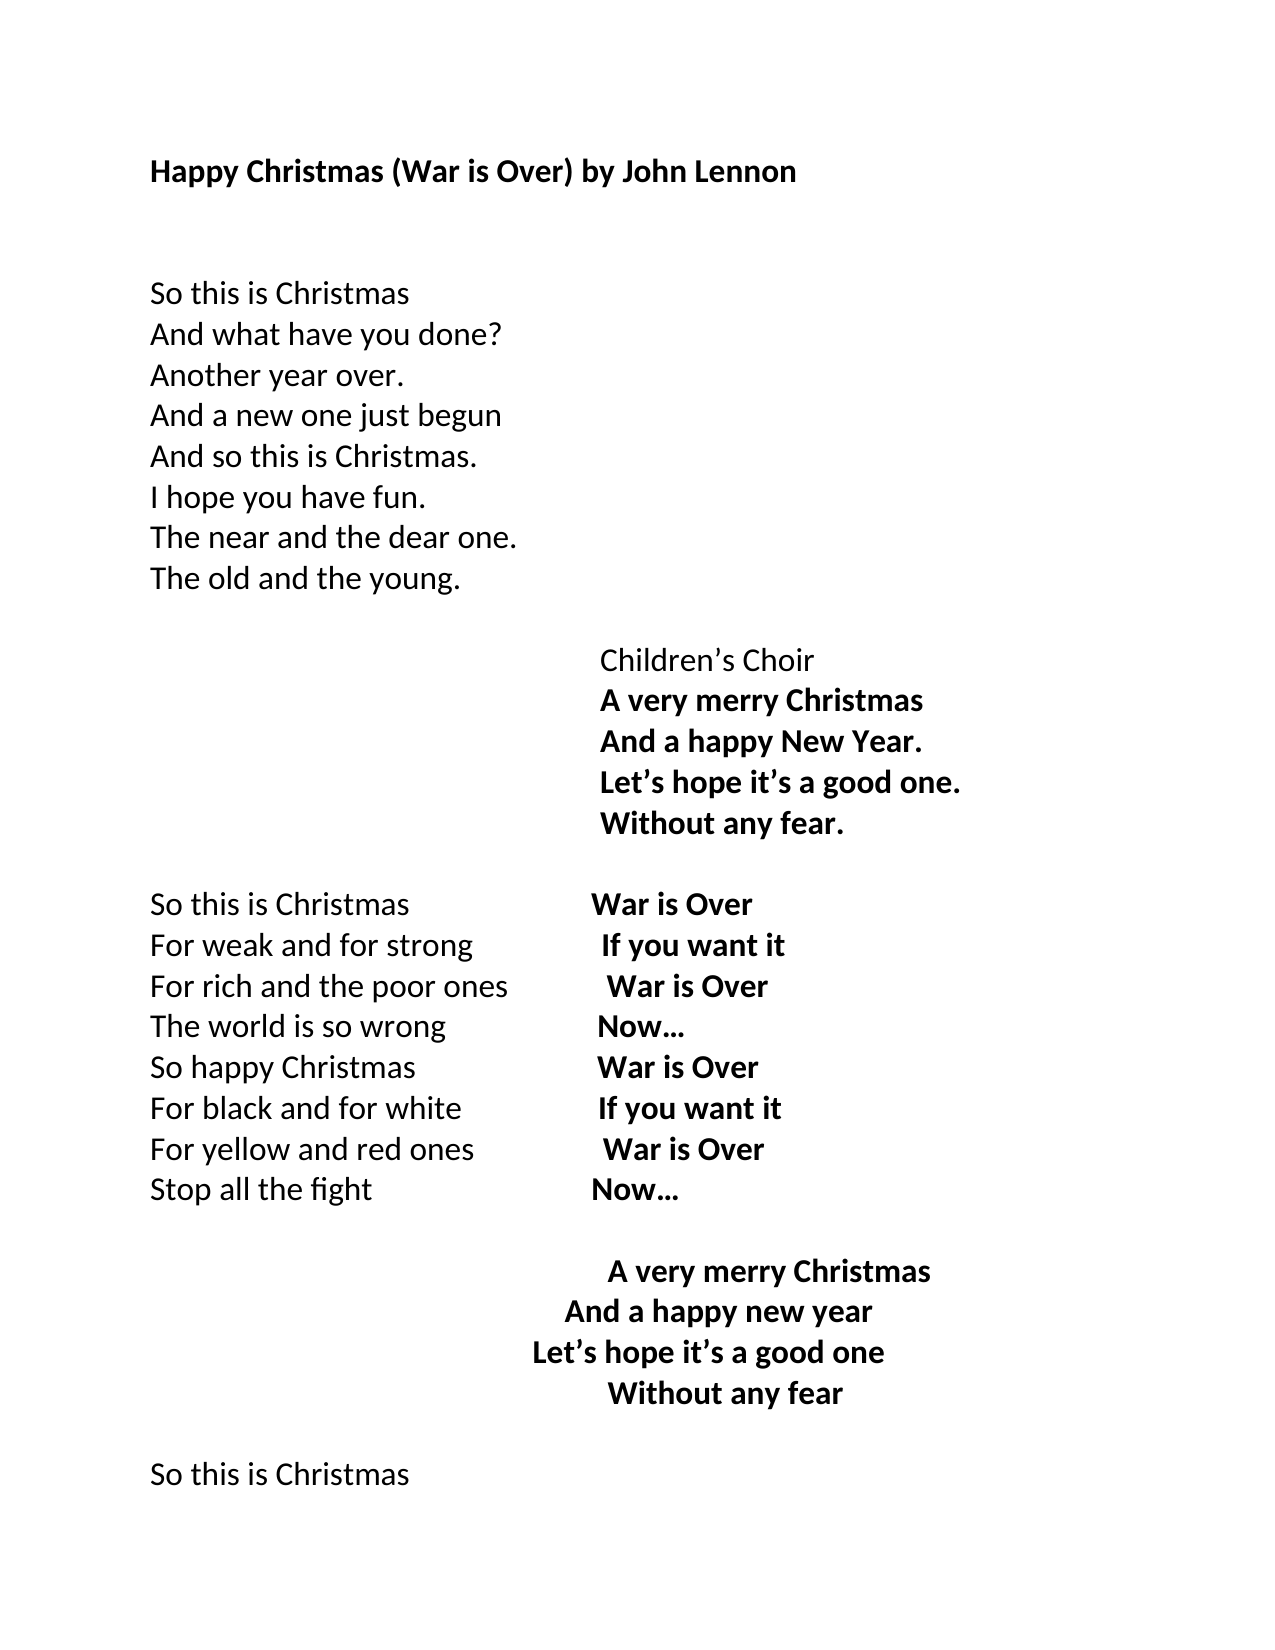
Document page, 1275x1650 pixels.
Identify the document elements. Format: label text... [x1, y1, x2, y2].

text For rich and the poor ones War is Over [150, 964, 1125, 1005]
text The near and the dear one. [150, 517, 1125, 557]
text So this is Christmas [150, 1453, 1125, 1494]
text Let’s hope it’s a good one. [525, 761, 1125, 802]
text And what have you done? [150, 313, 1125, 354]
text Another year over. [150, 354, 1125, 394]
text I hope you have fun. [150, 476, 1125, 517]
text And a happy New Year. [525, 720, 1125, 761]
text The old and the young. [150, 557, 1125, 598]
text And a happy new year [150, 1290, 1125, 1331]
text Happy Christmas (War is Over) by John Lennon [150, 150, 1125, 191]
text So happy Christmas War is Over [150, 1046, 1125, 1087]
text Without any fear [150, 1372, 1125, 1413]
text So this is Christmas War is Over [150, 883, 1125, 924]
text Children’s Choir [525, 639, 1125, 679]
text So this is Christmas [150, 272, 1125, 313]
text For weak and for strong If you want it [150, 924, 1125, 964]
text And a new one just begun [150, 394, 1125, 435]
text A very merry Christmas [150, 1250, 1125, 1290]
text The world is so wrong Now… [150, 1005, 1125, 1046]
text For yellow and red ones War is Over [150, 1127, 1125, 1168]
text Let’s hope it’s a good one [150, 1331, 1125, 1372]
text A very merry Christmas [525, 679, 1125, 720]
text For black and for white If you want it [150, 1087, 1125, 1127]
text Without any fear. [525, 802, 1125, 842]
text Stop all the fight Now… [150, 1168, 1125, 1209]
text And so this is Christmas. [150, 435, 1125, 476]
